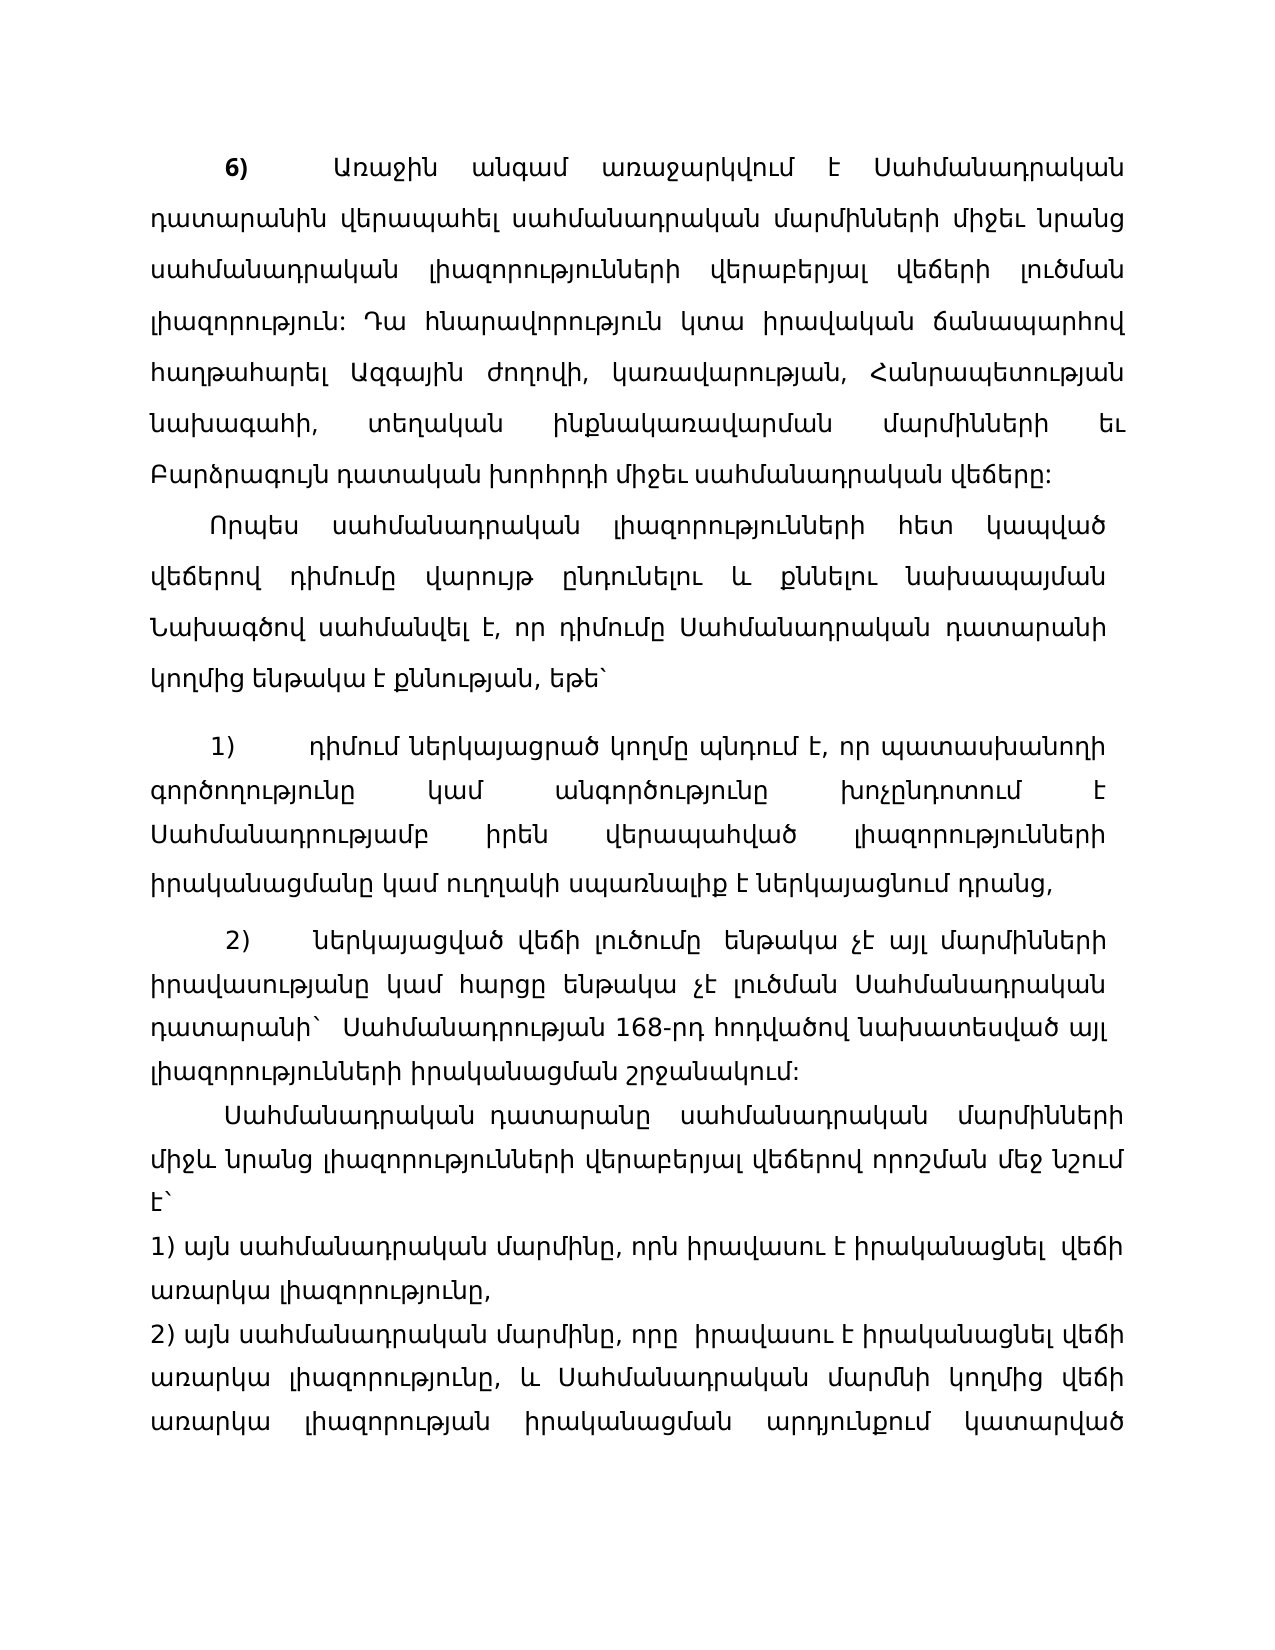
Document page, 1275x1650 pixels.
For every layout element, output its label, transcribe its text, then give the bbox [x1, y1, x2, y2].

list ներկայացված վեճի լուծումը ենթակա չէ այլ մարմինների իրավասությանը կամ հարցը ենթակա չէ լուծման Սահմանադրական դատարանի` Սահմանադրության 168-րդ հոդվածով նախատեսված այլ լիազորությունների իրականացման շրջանակում: [150, 926, 1107, 1087]
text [150, 1320, 1125, 1437]
text 1) այն սահմանադրական մարմինը, որն իրավասու է իրականացնել վեճի առարկա լիազորությունը, [150, 1232, 1125, 1305]
list դիմում ներկայացրած կողմը պնդում է, որ պատասխանողի գործողությունը կամ անգործությունը խոչընդոտում է Սահմանադրությամբ իրեն վերապահված լիազորությունների իրականացմանը կամ ուղղակի սպառնալիք է ներկայացնում դրանց, [150, 732, 1107, 900]
text Սահմանադրական դատարանը սահմանադրական մարմինների միջև նրանց լիազորությունների վերաբերյալ վեճերով որոշման մեջ նշում է` [150, 1101, 1125, 1218]
list Առաջին անգամ առաջարկվում է Սահմանադրական դատարանին վերապահել սահմանադրական մարմինների միջեւ նրանց սահմանադրական լիազորությունների վերաբերյալ վեճերի լուծման լիազորություն: Դա հնարավորություն կտա իրավական ճանապարհով հաղթահարել Ազգային ժողովի, կառավարության, Հանրապետության նախագահի, տեղական ինքնակառավարման մարմինների եւ Բարձրագույն դատական խորհրդի միջեւ սահմանադրական վեճերը: [150, 150, 1125, 490]
list Որպես սահմանադրական լիազորությունների հետ կապված վեճերով դիմումը վարույթ ընդունելու և քննելու նախապայման Նախագծով սահմանվել է, որ դիմումը Սահմանադրական դատարանի կողմից ենթակա է քննության, եթե` [150, 507, 1107, 694]
